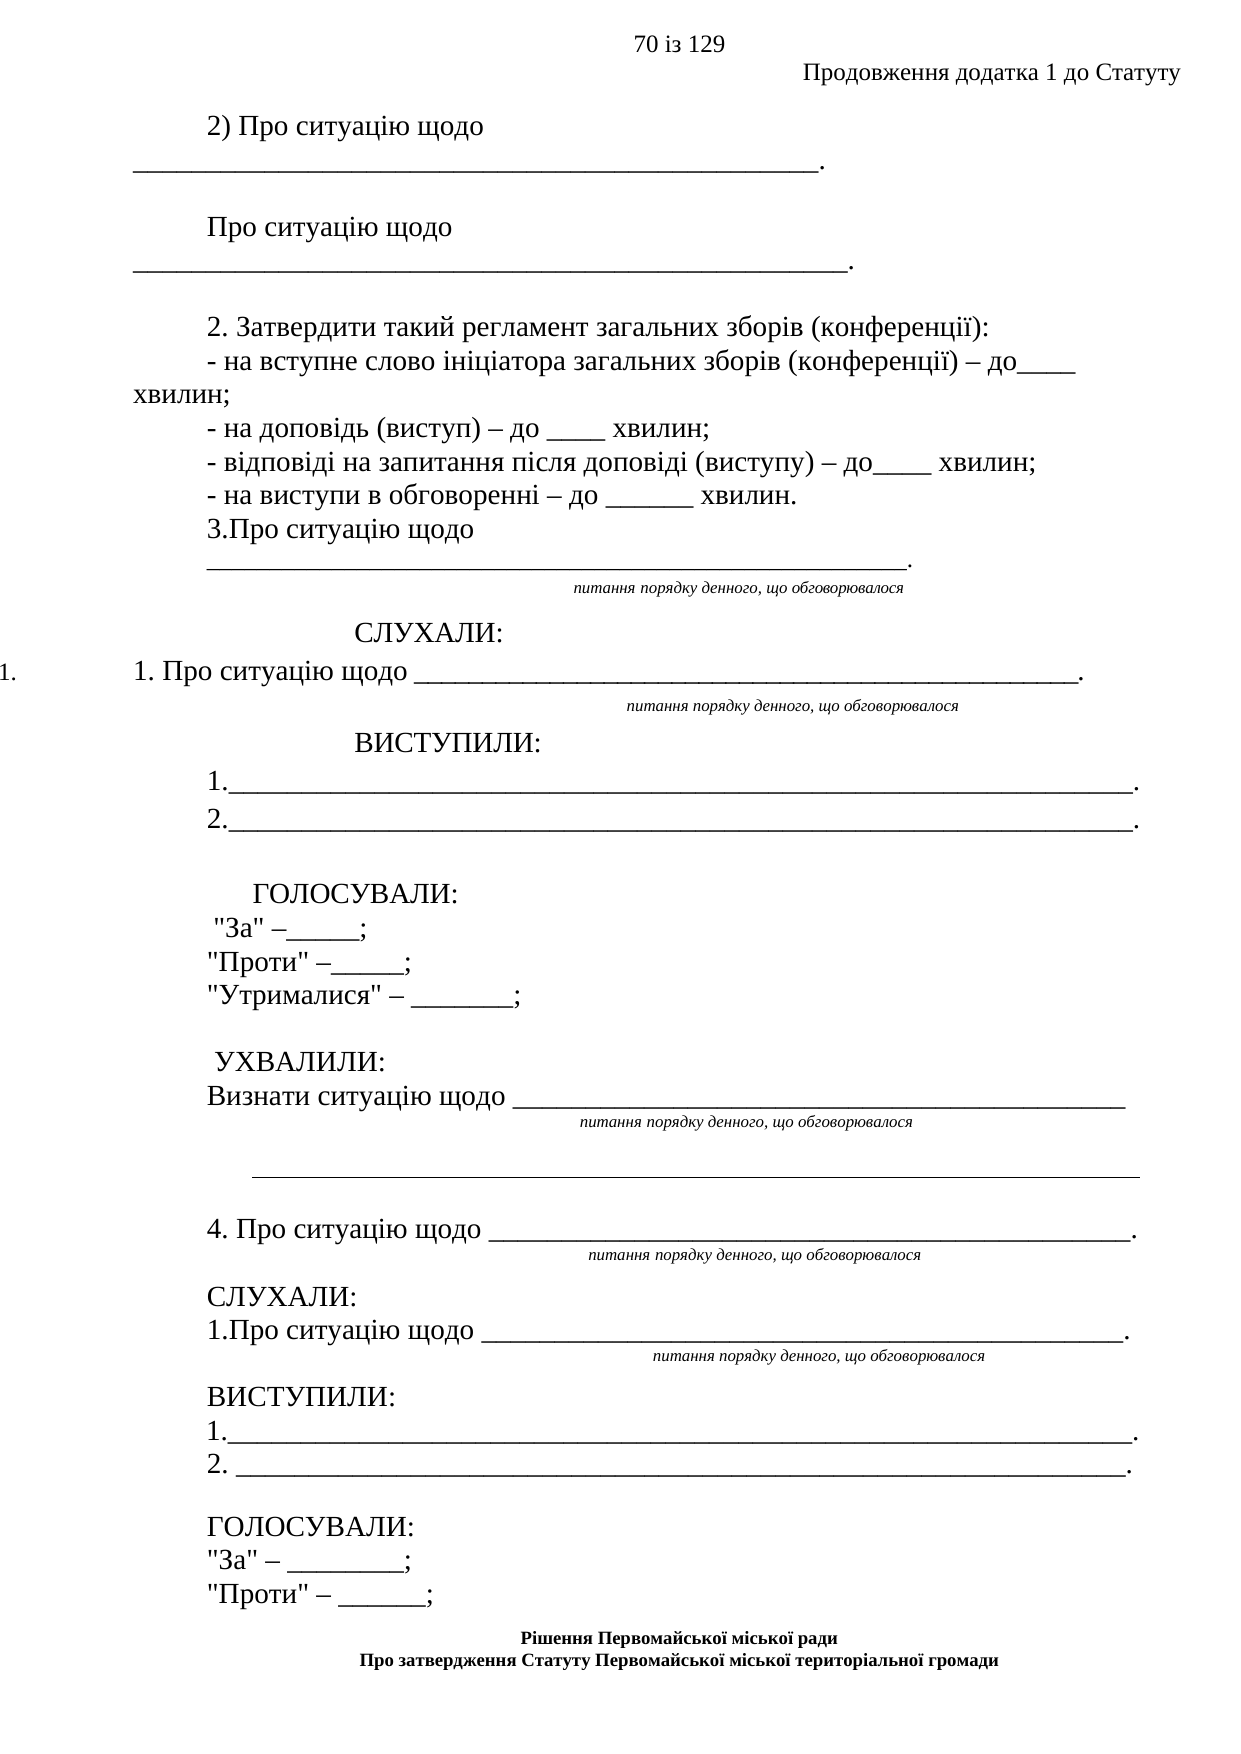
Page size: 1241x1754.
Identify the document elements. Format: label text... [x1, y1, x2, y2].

list 2.______________________________________________________________. [207, 801, 1181, 834]
text питання порядку денного, що обговорювалося [207, 577, 1181, 611]
text Визнати ситуацію щодо __________________________________________ [133, 1078, 1181, 1111]
text "Утрималися" – _______; [133, 977, 1181, 1011]
text питання порядку денного, що обговорювалося [133, 1245, 1181, 1279]
text "Проти" – ______; [133, 1576, 1181, 1609]
text питання порядку денного, що обговорювалося [133, 696, 1181, 729]
text СЛУХАЛИ: [207, 615, 1181, 649]
text "За" –_____; [133, 910, 1181, 944]
text "Проти" –_____; [133, 944, 1181, 977]
subtitle 3.Про ситуацію щодо ________________________________________________________. [207, 511, 1181, 573]
list 1.______________________________________________________________. [207, 763, 1181, 796]
text - на вступне слово ініціатора загальних зборів (конференції) – до____ хвилин; [133, 343, 1181, 410]
text - відповіді на запитання після доповіді (виступу) – до____ хвилин; [133, 444, 1181, 477]
text ГОЛОСУВАЛИ: [133, 1509, 1181, 1542]
text - на доповідь (виступ) – до ____ хвилин; [133, 410, 1181, 444]
text Про ситуацію щодо _________________________________________________. [133, 209, 1181, 276]
list 1. Про ситуацію щодо _________________________________________________. [0, 653, 1181, 687]
text УХВАЛИЛИ: [133, 1044, 1181, 1078]
text 1.______________________________________________________________. [133, 1413, 1181, 1446]
text 2) Про ситуацію щодо _______________________________________________. [133, 108, 1181, 175]
text 1.Про ситуацію щодо ____________________________________________. [133, 1312, 1181, 1346]
text ГОЛОСУВАЛИ: [252, 877, 1181, 910]
text 2. _____________________________________________________________. [133, 1446, 1181, 1480]
text ВИСТУПИЛИ: [207, 729, 1181, 758]
text 4. Про ситуацію щодо ____________________________________________. [133, 1212, 1181, 1245]
text "За" – ________; [133, 1542, 1181, 1576]
text ВИСТУПИЛИ: [133, 1379, 1181, 1413]
text СЛУХАЛИ: [133, 1279, 1181, 1312]
text - на виступи в обговоренні – до ______ хвилин. [133, 477, 1181, 511]
text питання порядку денного, що обговорювалося [133, 1111, 1181, 1145]
text 2. Затвердити такий регламент загальних зборів (конференції): [133, 309, 1181, 343]
text питання порядку денного, що обговорювалося [133, 1346, 1181, 1379]
